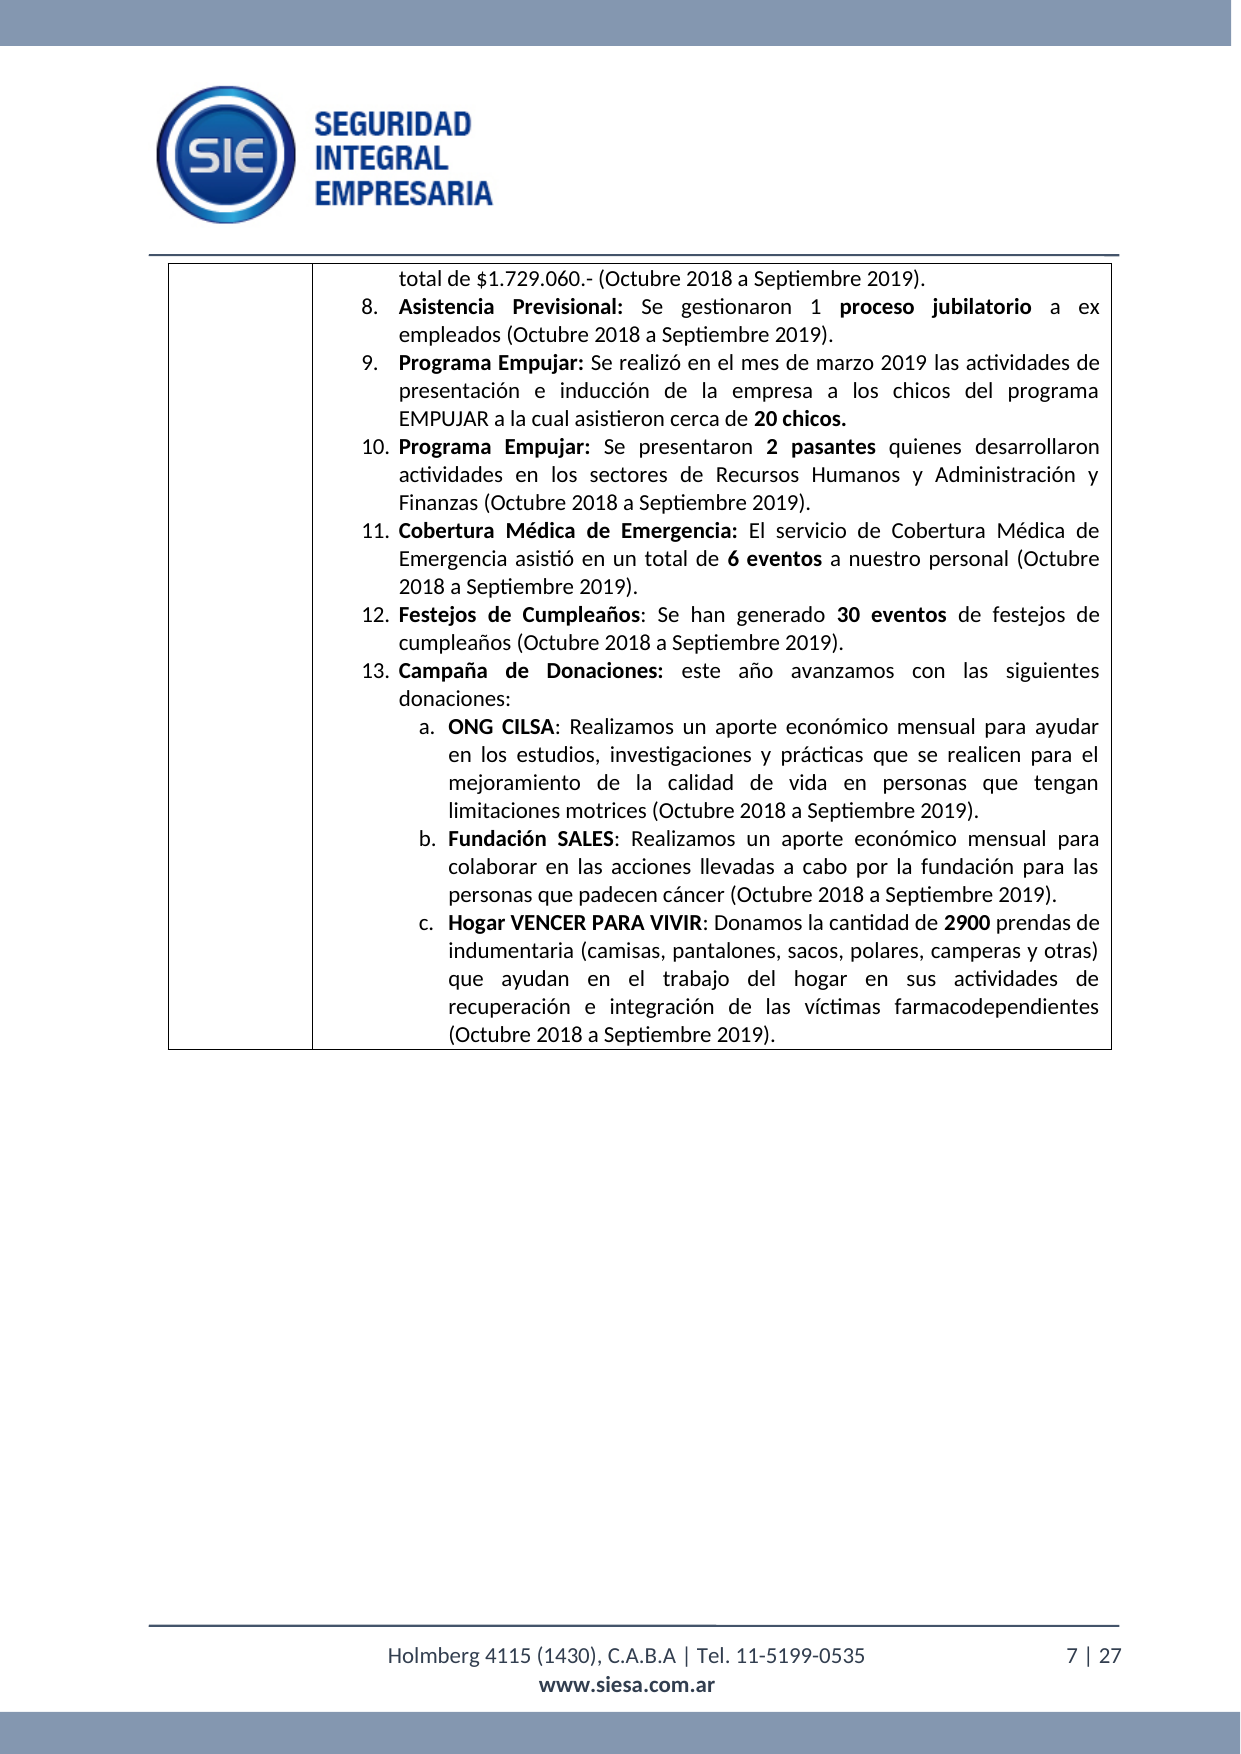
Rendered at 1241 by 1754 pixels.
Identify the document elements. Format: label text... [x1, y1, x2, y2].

picture [147, 82, 501, 228]
